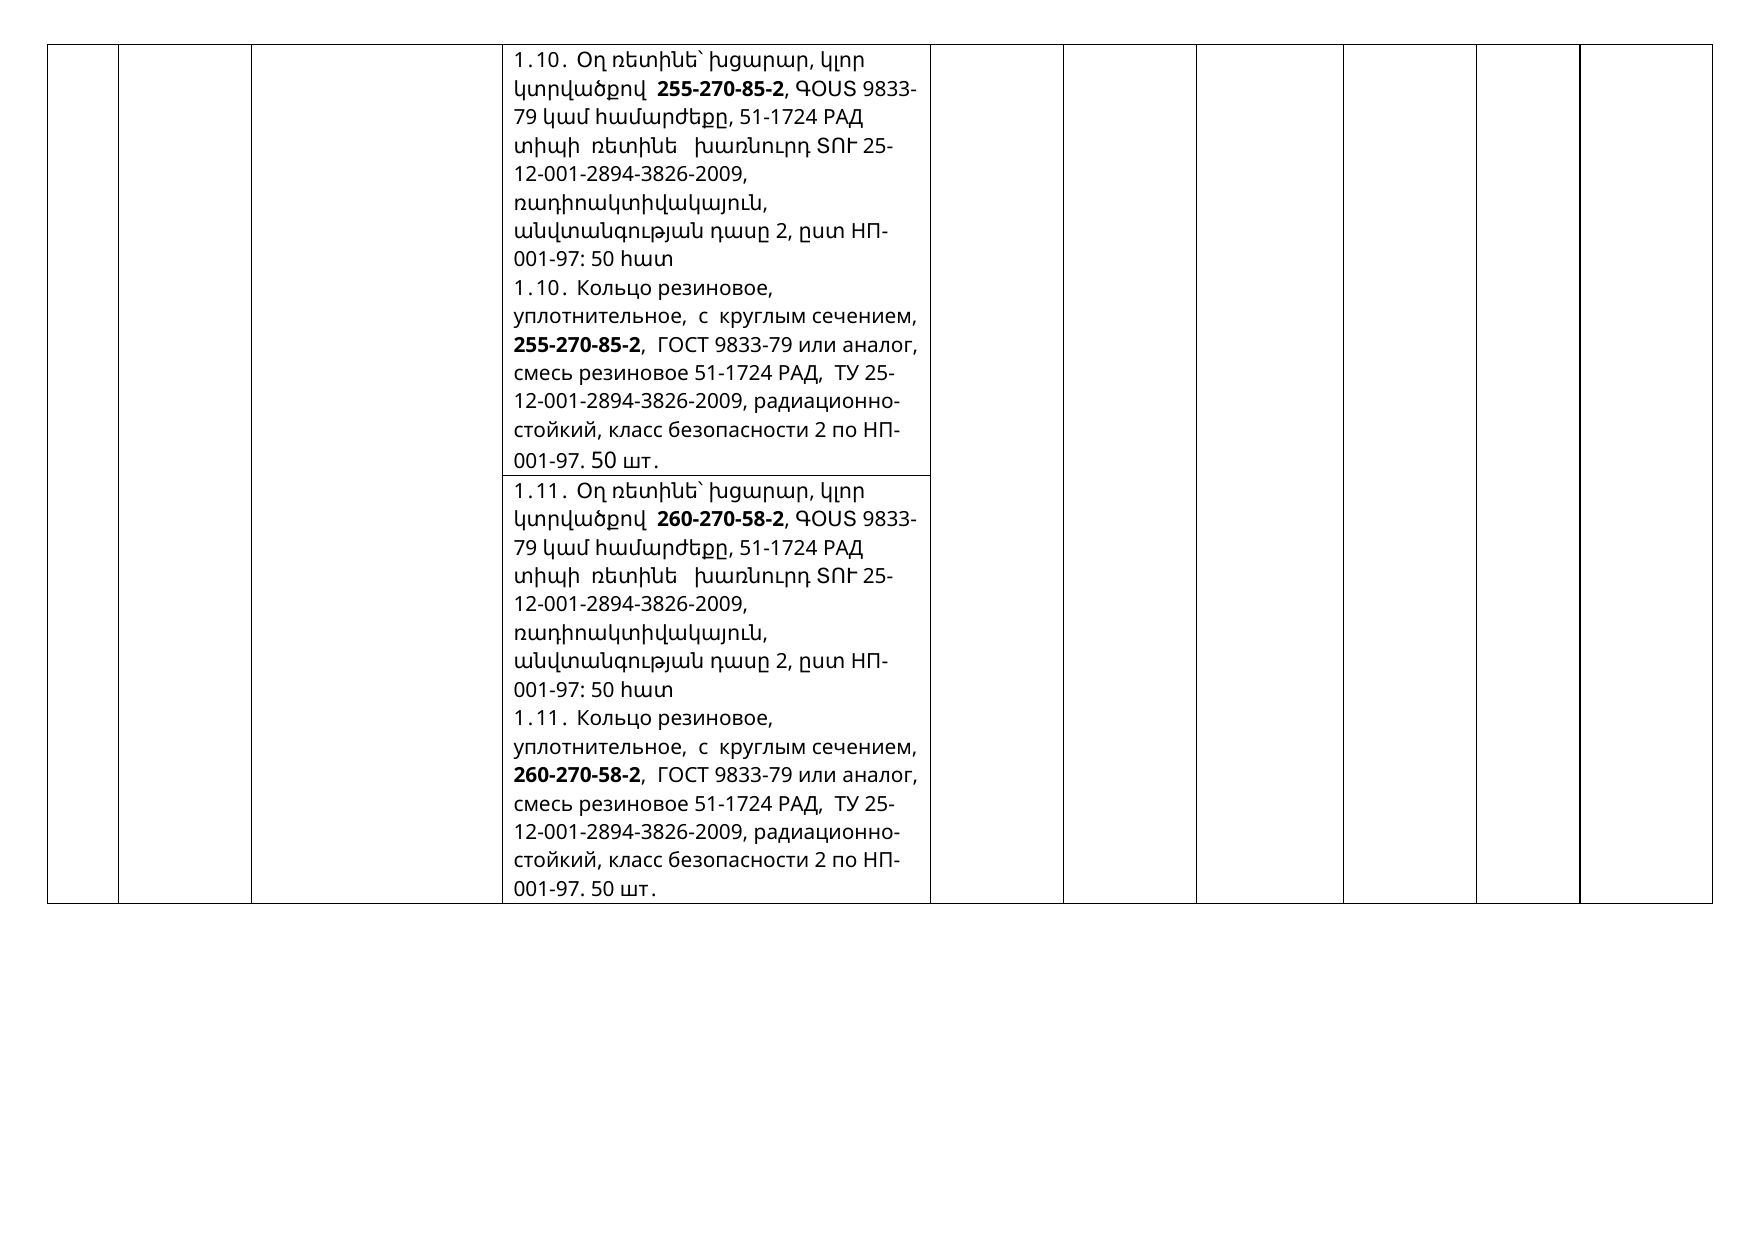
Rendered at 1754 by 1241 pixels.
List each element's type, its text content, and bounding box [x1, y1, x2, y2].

table_cell [119, 45, 251, 902]
table_cell 1․11․ Օղ ռետինե՝ խցարար, կլոր կտրվածքով 260-270-58-2, ԳՕՍՏ 9833-79 կամ համարժեքը, 51-1724 РАД տիպի ռետինե խառնուրդ ՏՈՒ 25-12-001-2894-3826-2009, ռադիոակտիվակայուն, անվտանգության դասը 2, ըստ НП-001-97: 50 հատ 1․11․ Кольцо резиновое, уплотнительное, с круглым сечением, 260-270-58-2, ГОСТ 9833-79 или аналог, смесь резиновое 51-1724 РАД, ТУ 25-12-001-2894-3826-2009, радиационно-стойкий, класс безопасности 2 по НП-001-97. 50 шт․ [503, 476, 930, 902]
table_cell [252, 45, 502, 902]
table_cell 1․10․ Օղ ռետինե՝ խցարար, կլոր կտրվածքով 255-270-85-2, ԳՕՍՏ 9833-79 կամ համարժեքը, 51-1724 РАД տիպի ռետինե խառնուրդ ՏՈՒ 25-12-001-2894-3826-2009, ռադիոակտիվակայուն, անվտանգության դասը 2, ըստ НП-001-97: 50 հատ 1․10․ Кольцо резиновое, уплотнительное, с круглым сечением, 255-270-85-2, ГОСТ 9833-79 или аналог, смесь резиновое 51-1724 РАД, ТУ 25-12-001-2894-3826-2009, радиационно-стойкий, класс безопасности 2 по НП-001-97. 50 шт․ [503, 45, 930, 475]
